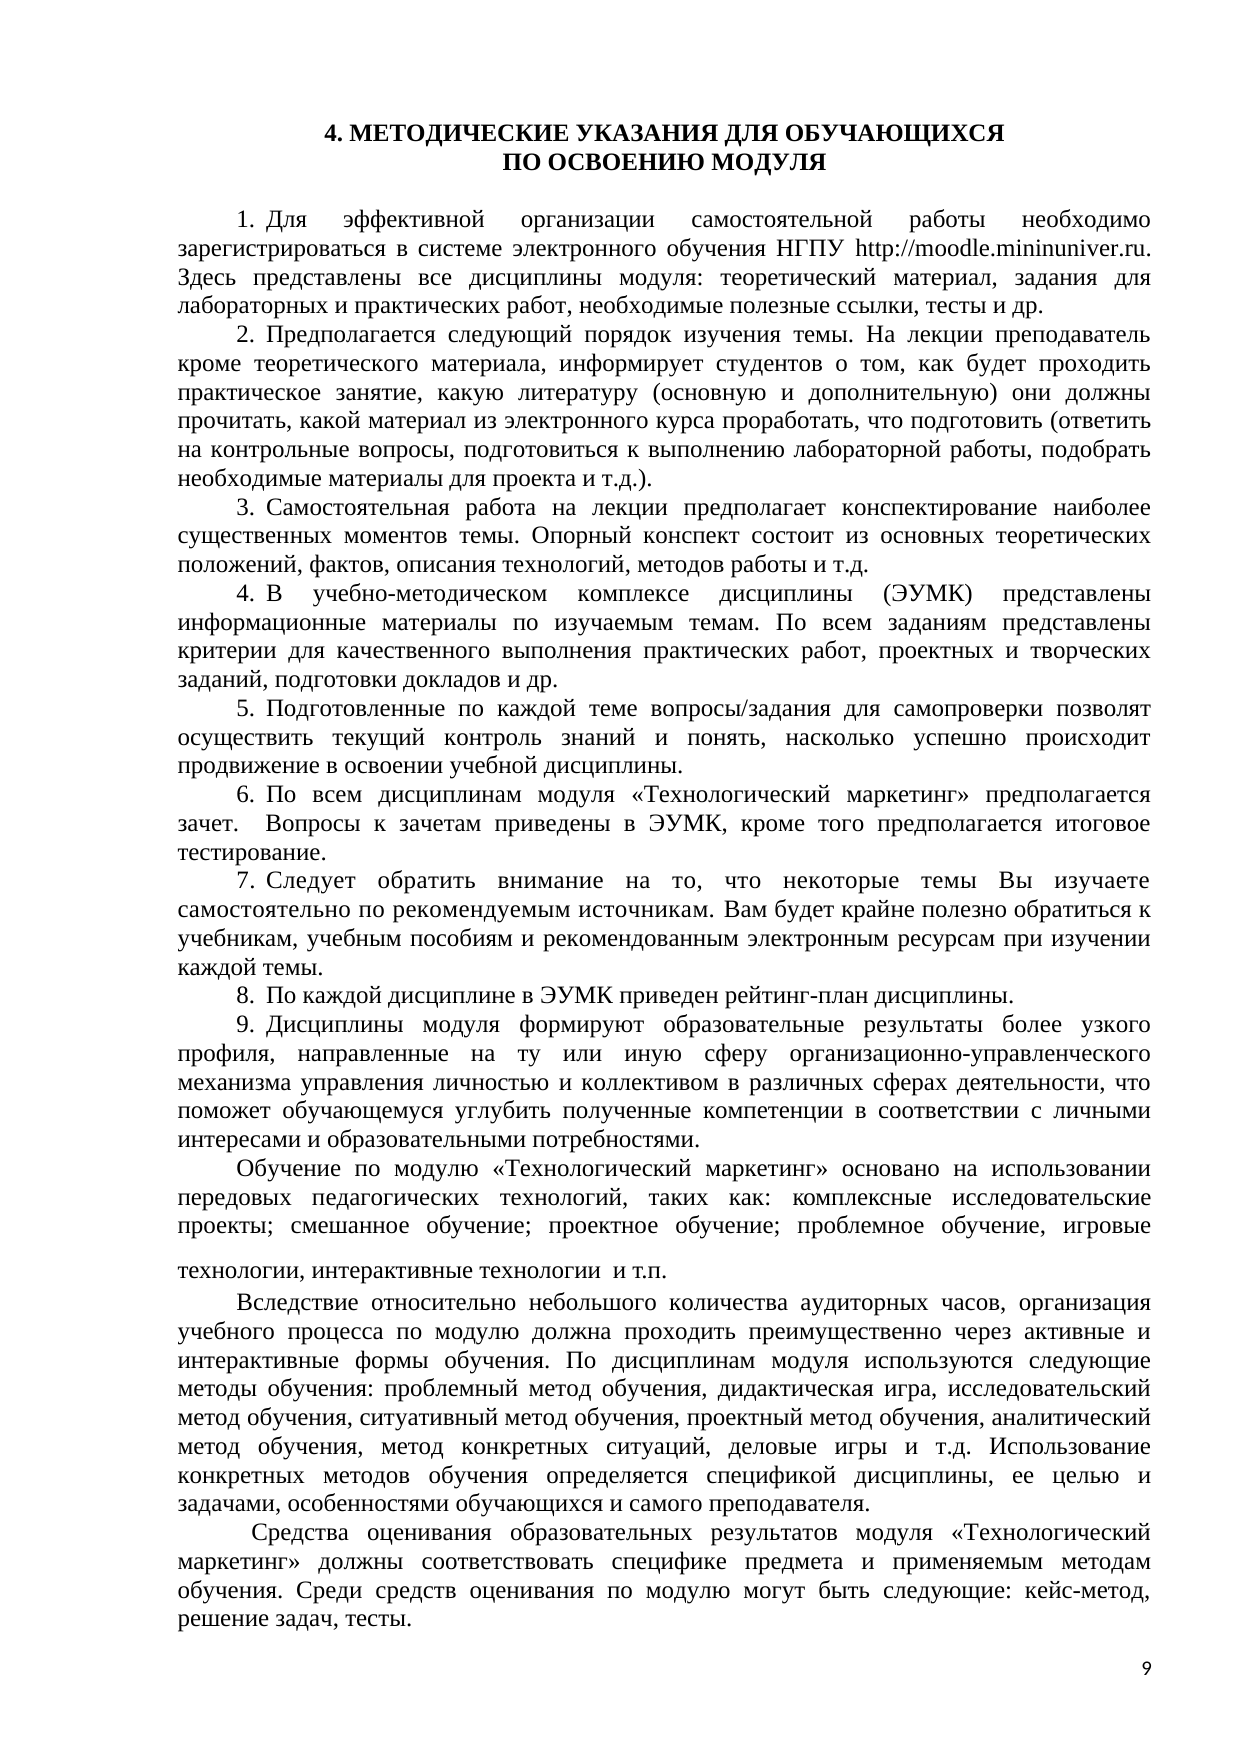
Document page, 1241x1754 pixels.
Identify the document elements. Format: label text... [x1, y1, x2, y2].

list Предполагается следующий порядок изучения темы. На лекции преподаватель кроме теоретического материала, информирует студентов о том, как будет проходить практическое занятие, какую литературу (основную и дополнительную) они должны прочитать, какой материал из электронного курса проработать, что подготовить (ответить на контрольные вопросы, подготовиться к выполнению лабораторной работы, подобрать необходимые материалы для проекта и т.д.). [177, 319, 1152, 492]
list По каждой дисциплине в ЭУМК приведен рейтинг-план дисциплины. [177, 981, 1152, 1009]
list В учебно-методическом комплексе дисциплины (ЭУМК) представлены информационные материалы по изучаемым темам. По всем заданиям представлены критерии для качественного выполнения практических работ, проектных и творческих заданий, подготовки докладов и др. [177, 578, 1152, 693]
text Средства оценивания образовательных результатов модуля «Технологический маркетинг» должны соответствовать специфике предмета и применяемым методам обучения. Среди средств оценивания по модулю могут быть следующие: кейс-метод, решение задач, тесты. [177, 1517, 1152, 1632]
list Подготовленные по каждой теме вопросы/задания для самопроверки позволят осуществить текущий контроль знаний и понять, насколько успешно происходит продвижение в освоении учебной дисциплины. [177, 693, 1152, 779]
list Самостоятельная работа на лекции предполагает конспектирование наиболее существенных моментов темы. Опорный конспект состоит из основных теоретических положений, фактов, описания технологий, методов работы и т.д. [177, 492, 1152, 578]
list Дисциплины модуля формируют образовательные результаты более узкого профиля, направленные на ту или иную сферу организационно-управленческого механизма управления личностью и коллективом в различных сферах деятельности, что поможет обучающемуся углубить полученные компетенции в соответствии с личными интересами и образовательными потребностями. [177, 1009, 1152, 1153]
text 4. Методические указания для обучающихся [177, 118, 1152, 147]
list Следует обратить внимание на то, что некоторые темы Вы изучаете самостоятельно по рекомендуемым источникам. Вам будет крайне полезно обратиться к учебникам, учебным пособиям и рекомендованным электронным ресурсам при изучении каждой темы. [177, 866, 1152, 981]
text по освоению Модуля [177, 147, 1152, 176]
list По всем дисциплинам модуля «Технологический маркетинг» предполагается зачет. Вопросы к зачетам приведены в ЭУМК, кроме того предполагается итоговое тестирование. [177, 779, 1152, 866]
text Обучение по модулю «Технологический маркетинг» основано на использовании передовых педагогических технологий, таких как: комплексные исследовательские проекты; смешанное обучение; проектное обучение; проблемное обучение, игровые технологии, интерактивные технологии и т.п. [177, 1153, 1152, 1287]
list Для эффективной организации самостоятельной работы необходимо зарегистрироваться в системе электронного обучения НГПУ http://moodle.mininuniver.ru. Здесь представлены все дисциплины модуля: теоретический материал, задания для лабораторных и практических работ, необходимые полезные ссылки, тесты и др. [177, 204, 1152, 319]
text Вследствие относительно небольшого количества аудиторных часов, организация учебного процесса по модулю должна проходить преимущественно через активные и интерактивные формы обучения. По дисциплинам модуля используются следующие методы обучения: проблемный метод обучения, дидактическая игра, исследовательский метод обучения, ситуативный метод обучения, проектный метод обучения, аналитический метод обучения, метод конкретных ситуаций, деловые игры и т.д. Использование конкретных методов обучения определяется спецификой дисциплины, ее целью и задачами, особенностями обучающихся и самого преподавателя. [177, 1287, 1152, 1517]
